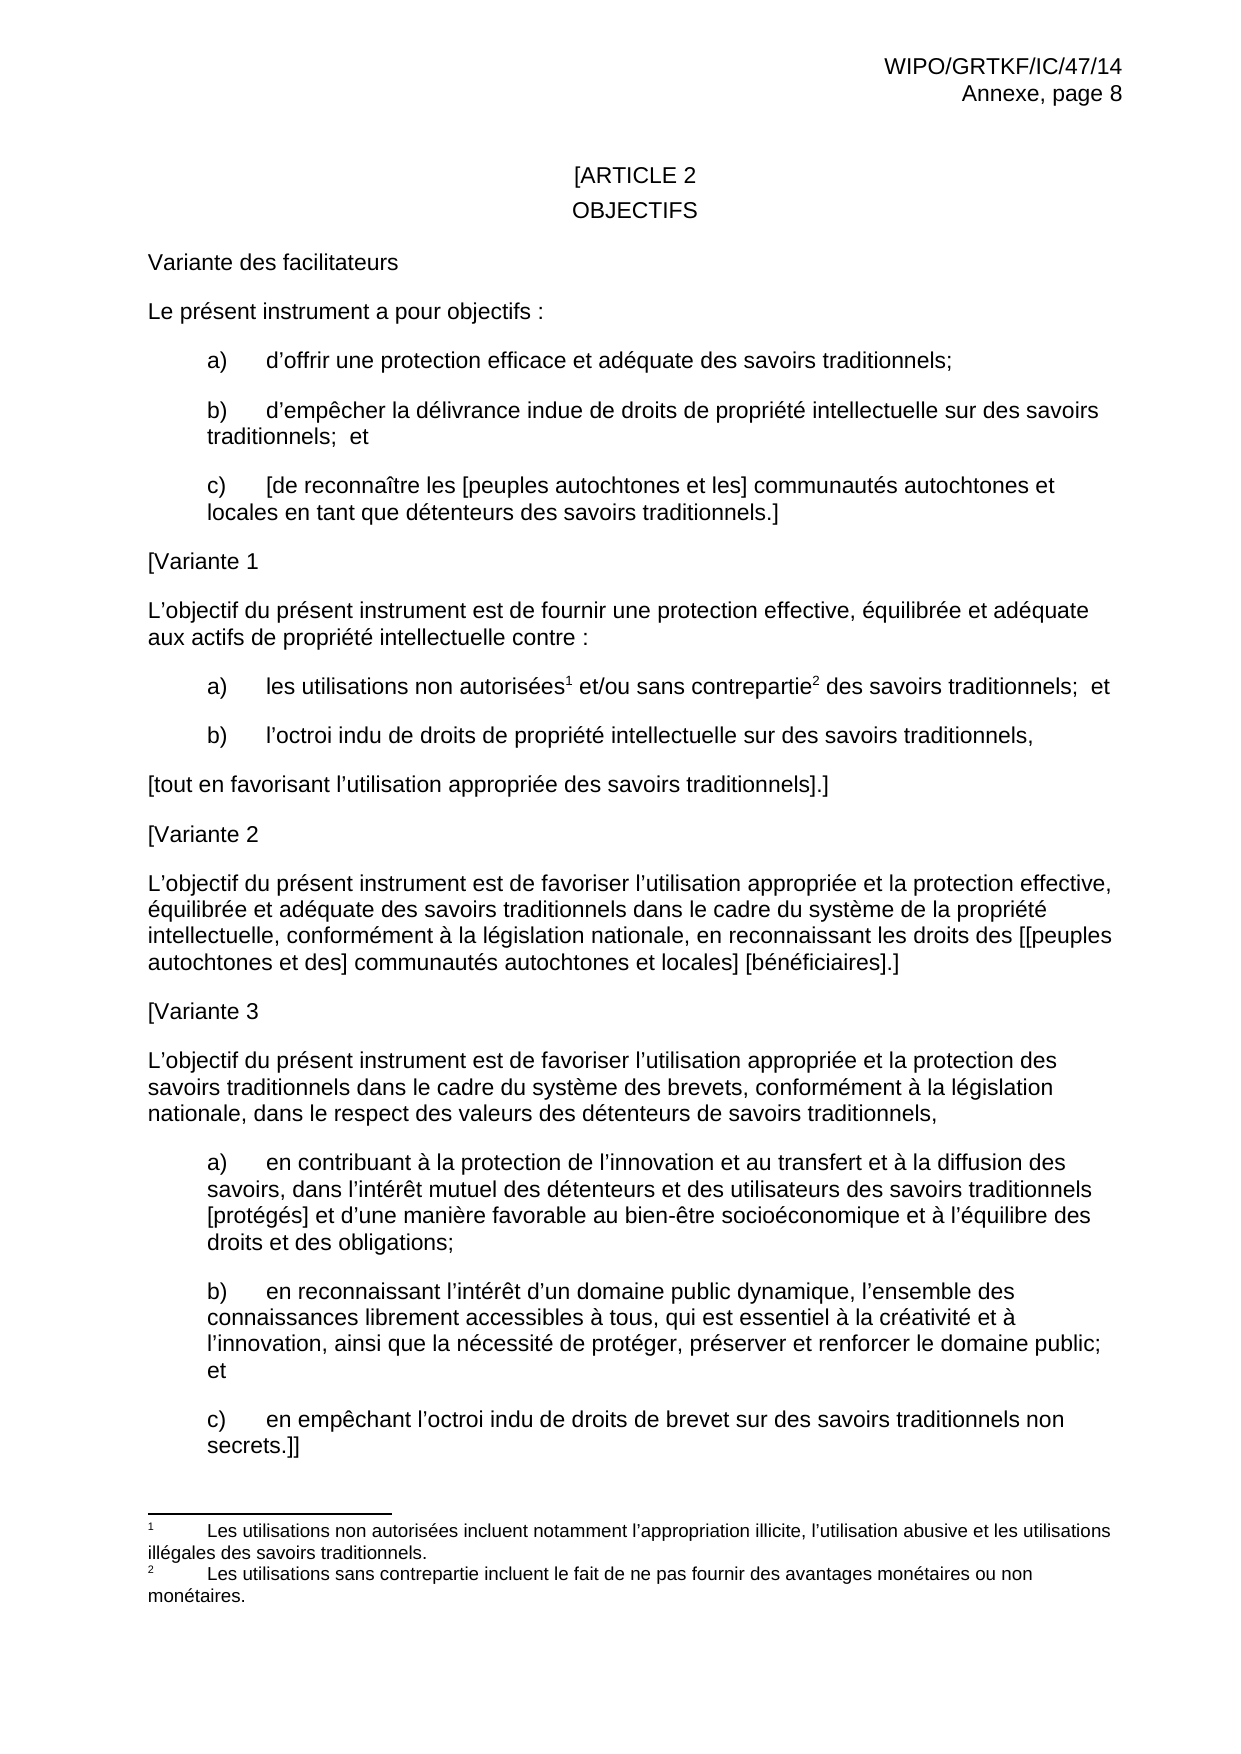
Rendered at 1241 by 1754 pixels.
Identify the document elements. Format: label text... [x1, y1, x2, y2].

text [Variante 1 [148, 548, 1122, 574]
text c) en empêchant l’octroi indu de droits de brevet sur des savoirs traditionnels non secrets.]] [207, 1406, 1122, 1459]
list l’octroi indu de droits de propriété intellectuelle sur des savoirs traditionnels, [207, 722, 1122, 748]
list d’offrir une protection efficace et adéquate des savoirs traditionnels; [207, 347, 1122, 374]
text [Variante 2 [148, 821, 1122, 847]
text Objectifs [148, 191, 1122, 226]
text a) en contribuant à la protection de l’innovation et au transfert et à la diffusion des savoirs, dans l’intérêt mutuel des détenteurs et des utilisateurs des savoirs traditionnels [protégés] et d’une manière favorable au bien-être socioéconomique et à l’équilibre des droits et des obligations; [207, 1149, 1122, 1255]
text Variante des facilitateurs [148, 249, 1122, 275]
list [de reconnaître les [peuples autochtones et les] communautés autochtones et locales en tant que détenteurs des savoirs traditionnels.] [207, 472, 1122, 525]
list d’empêcher la délivrance indue de droits de propriété intellectuelle sur des savoirs traditionnels; et [207, 397, 1122, 449]
text L’objectif du présent instrument est de favoriser l’utilisation appropriée et la protection des savoirs traditionnels dans le cadre du système des brevets, conformément à la législation nationale, dans le respect des valeurs des détenteurs de savoirs traditionnels, [148, 1047, 1122, 1126]
text Le présent instrument a pour objectifs : [148, 298, 1122, 324]
text b) en reconnaissant l’intérêt d’un domaine public dynamique, l’ensemble des connaissances librement accessibles à tous, qui est essentiel à la créativité et à l’innovation, ainsi que la nécessité de protéger, préserver et renforcer le domaine public; et [207, 1278, 1122, 1383]
text [Variante 3 [148, 998, 1122, 1024]
text [tout en favorisant l’utilisation appropriée des savoirs traditionnels].] [148, 771, 1122, 798]
text [Article 2 [148, 156, 1122, 191]
text L’objectif du présent instrument est de fournir une protection effective, équilibrée et adéquate aux actifs de propriété intellectuelle contre : [148, 597, 1122, 650]
list les utilisations non autorisées et/ou sans contrepartie des savoirs traditionnels; et [207, 673, 1122, 699]
text L’objectif du présent instrument est de favoriser l’utilisation appropriée et la protection effective, équilibrée et adéquate des savoirs traditionnels dans le cadre du système de la propriété intellectuelle, conformément à la législation nationale, en reconnaissant les droits des [[peuples autochtones et des] communautés autochtones et locales] [bénéficiaires].] [148, 870, 1122, 975]
